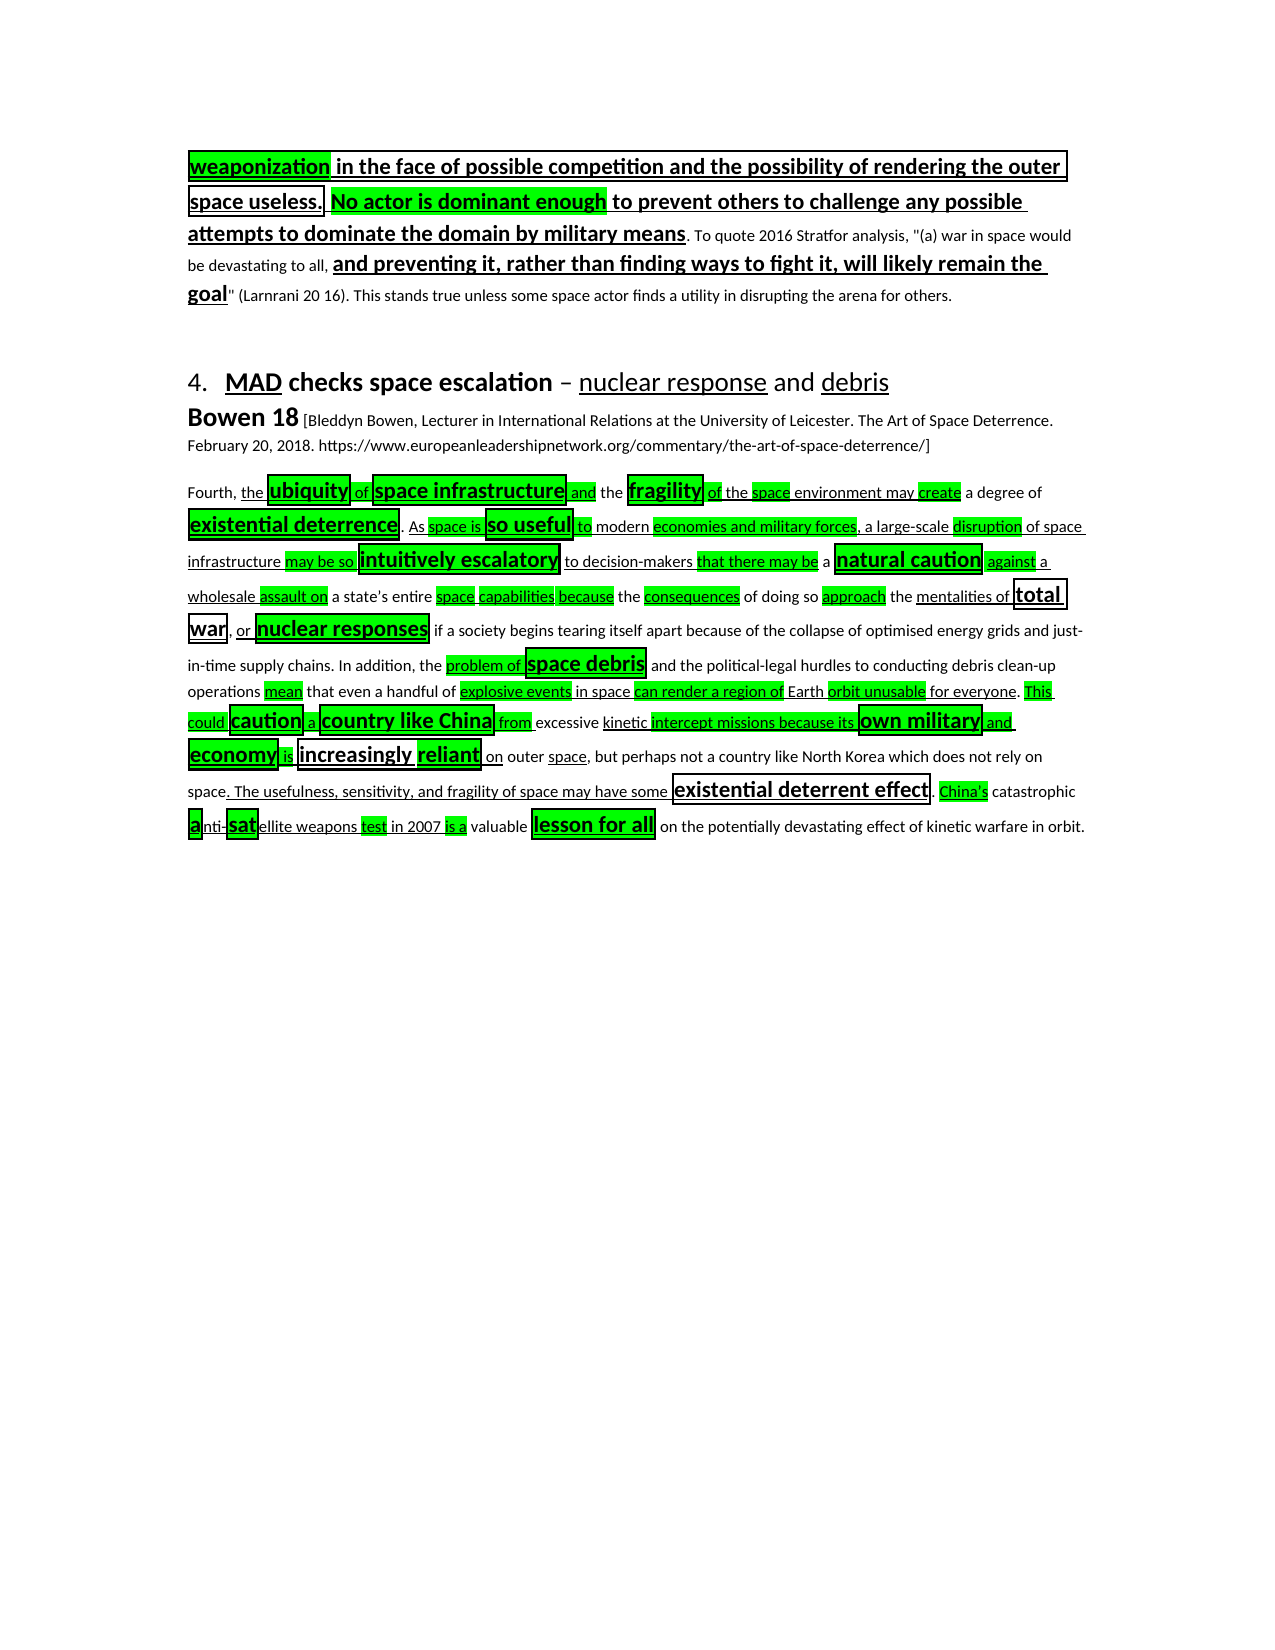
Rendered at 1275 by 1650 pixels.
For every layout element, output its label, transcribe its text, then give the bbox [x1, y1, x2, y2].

text Bowen 18 [Bleddyn Bowen, Lecturer in International Relations at the University of Leicester. The Art of Space Deterrence. February 20, 2018. https://www.europeanleadershipnetwork.org/commentary/the-art-of-space-deterrence/] [187, 401, 1087, 455]
subtitle MAD checks space escalation – nuclear response and debris [187, 365, 1087, 398]
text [187, 150, 1087, 307]
text Fourth, the ubiquity of space infrastructure and the fragility of the space environment may create a degree of existential deterrence. As space is so useful to modern economies and military forces, a large-scale disruption of space infrastructure may be so intuitively escalatory to decision-makers that there may be a natural caution against a wholesale assault on a state’s entire space capabilities because the consequences of doing so approach the mentalities of total war, or nuclear responses if a society begins tearing itself apart because of the collapse of optimised energy grids and just-in-time supply chains. In addition, the problem of space debris and the political-legal hurdles to conducting debris clean-up operations mean that even a handful of explosive events in space can render a region of Earth orbit unusable for everyone. This could caution a country like China from excessive kinetic intercept missions because its own military and economy is increasingly reliant on outer space, but perhaps not a country like North Korea which does not rely on space. The usefulness, sensitivity, and fragility of space may have some existential deterrent effect. China’s catastrophic anti-satellite weapons test in 2007 is a valuable lesson for all on the potentially devastating effect of kinetic warfare in orbit. [187, 474, 1087, 840]
